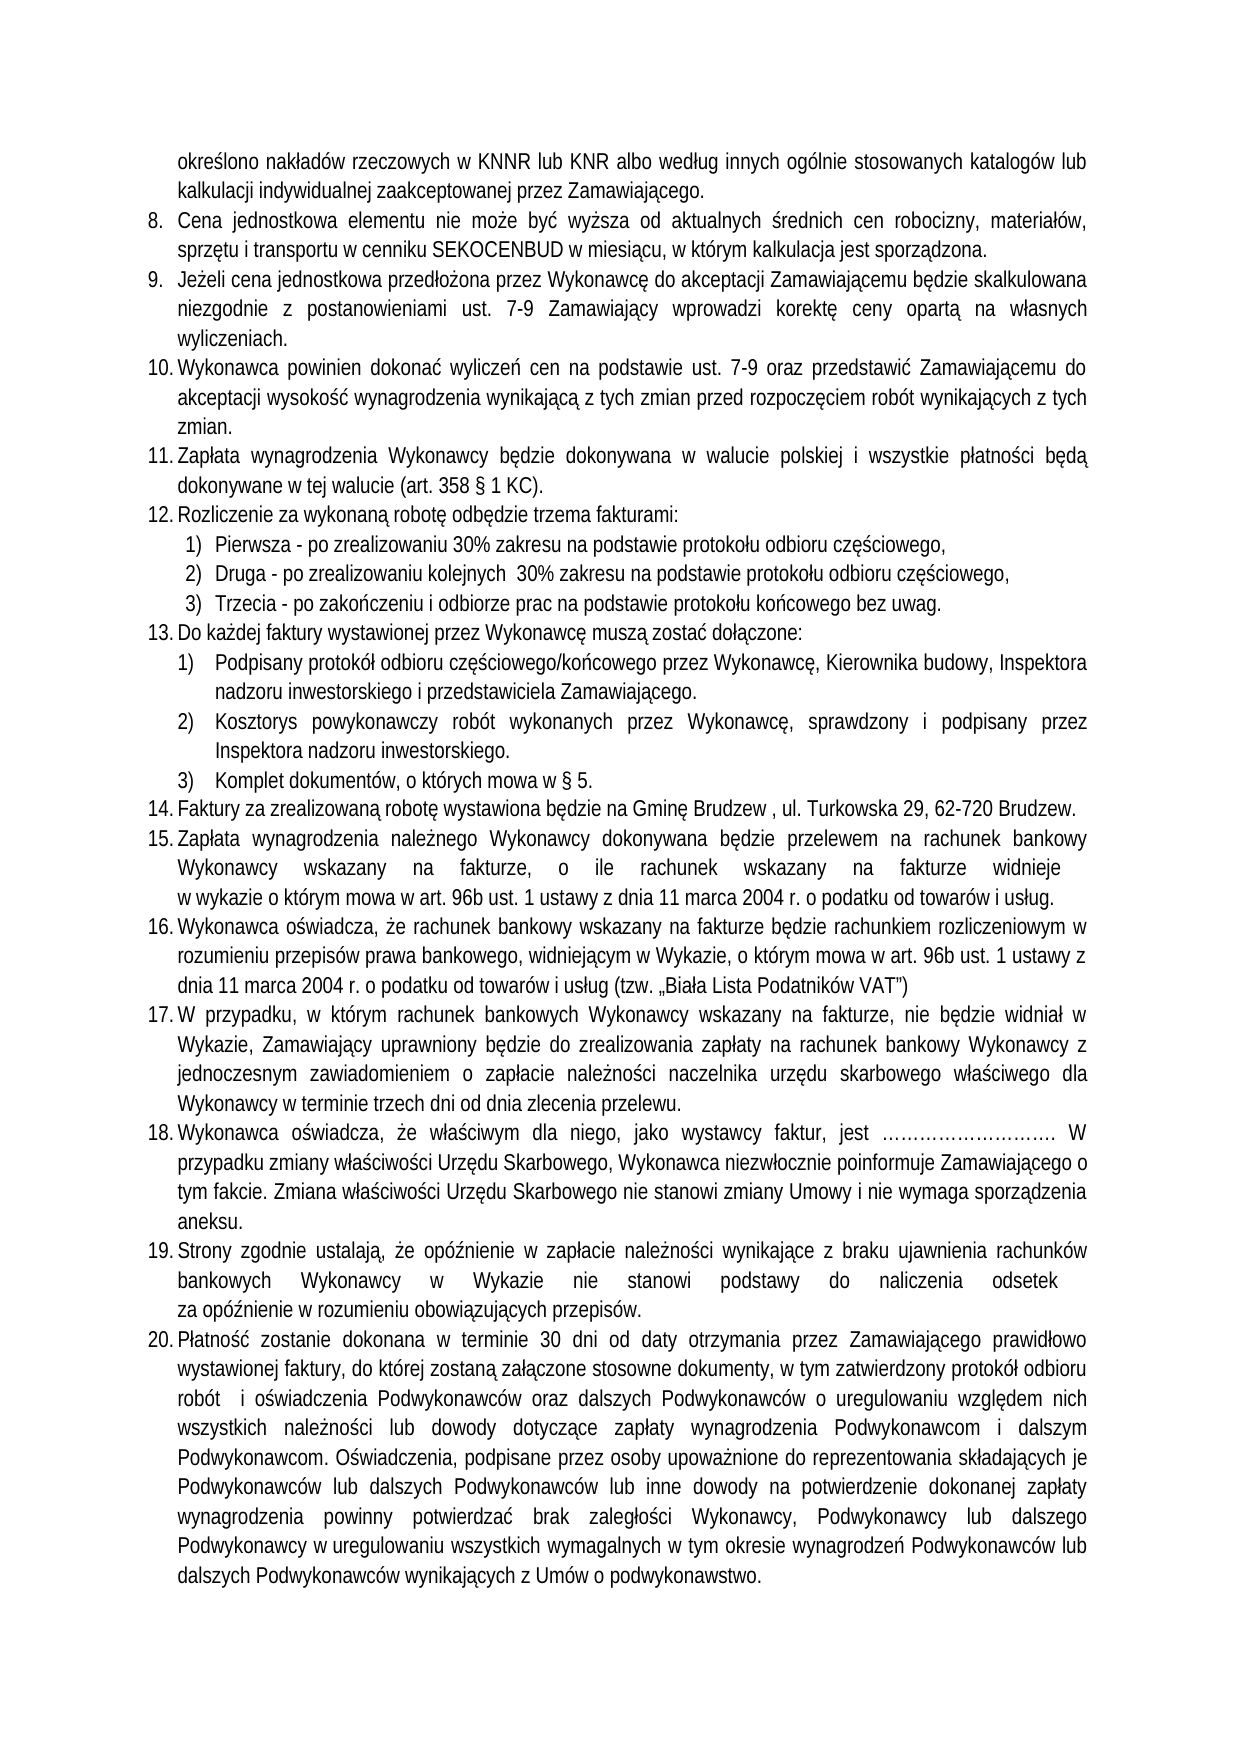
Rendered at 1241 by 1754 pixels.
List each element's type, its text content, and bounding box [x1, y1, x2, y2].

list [148, 148, 1088, 203]
list Pierwsza - po zrealizowaniu 30% zakresu na podstawie protokołu odbioru częściowego, [185, 531, 1088, 557]
list Wykonawca oświadcza, że właściwym dla niego, jako wystawcy faktur, jest ………………………. W przypadku zmiany właściwości Urzędu Skarbowego, Wykonawca niezwłocznie poinformuje Zamawiającego o tym fakcie. Zmiana właściwości Urzędu Skarbowego nie stanowi zmiany Umowy i nie wymaga sporządzenia aneksu. [148, 1119, 1088, 1234]
list Komplet dokumentów, o których mowa w § 5. [177, 767, 1093, 793]
list Wykonawca oświadcza, że rachunek bankowy wskazany na fakturze będzie rachunkiem rozliczeniowym w rozumieniu przepisów prawa bankowego, widniejącym w Wykazie, o którym mowa w art. 96b ust. 1 ustawy z dnia 11 marca 2004 r. o podatku od towarów i usług (tzw. „Biała Lista Podatników VAT”) [148, 913, 1088, 998]
list Zapłata wynagrodzenia Wykonawcy będzie dokonywana w walucie polskiej i wszystkie płatności będą dokonywane w tej walucie (art. 358 § 1 KC). [148, 442, 1088, 498]
list Jeżeli cena jednostkowa przedłożona przez Wykonawcę do akceptacji Zamawiającemu będzie skalkulowana niezgodnie z postanowieniami ust. 7-9 Zamawiający wprowadzi korektę ceny opartą na własnych wyliczeniach. [148, 266, 1088, 351]
list Strony zgodnie ustalają, że opóźnienie w zapłacie należności wynikające z braku ujawnienia rachunków bankowych Wykonawcy w Wykazie nie stanowi podstawy do naliczenia odsetek za opóźnienie w rozumieniu obowiązujących przepisów. [148, 1237, 1088, 1323]
list Cena jednostkowa elementu nie może być wyższa od aktualnych średnich cen robocizny, materiałów, sprzętu i transportu w cenniku SEKOCENBUD w miesiącu, w którym kalkulacja jest sporządzona. [148, 207, 1088, 262]
list Do każdej faktury wystawionej przez Wykonawcę muszą zostać dołączone: [148, 619, 1088, 646]
list Wykonawca powinien dokonać wyliczeń cen na podstawie ust. 7-9 oraz przedstawić Zamawiającemu do akceptacji wysokość wynagrodzenia wynikającą z tych zmian przed rozpoczęciem robót wynikających z tych zmian. [148, 354, 1088, 439]
list Faktury za zrealizowaną robotę wystawiona będzie na Gminę Brudzew , ul. Turkowska 29, 62-720 Brudzew. [148, 795, 1088, 821]
list Kosztorys powykonawczy robót wykonanych przez Wykonawcę, sprawdzony i podpisany przez Inspektora nadzoru inwestorskiego. [177, 708, 1088, 763]
list Zapłata wynagrodzenia należnego Wykonawcy dokonywana będzie przelewem na rachunek bankowy Wykonawcy wskazany na fakturze, o ile rachunek wskazany na fakturze widnieje w wykazie o którym mowa w art. 96b ust. 1 ustawy z dnia 11 marca 2004 r. o podatku od towarów i usług. [148, 824, 1088, 910]
list W przypadku, w którym rachunek bankowych Wykonawcy wskazany na fakturze, nie będzie widniał w Wykazie, Zamawiający uprawniony będzie do zrealizowania zapłaty na rachunek bankowy Wykonawcy z jednoczesnym zawiadomieniem o zapłacie należności naczelnika urzędu skarbowego właściwego dla Wykonawcy w terminie trzech dni od dnia zlecenia przelewu. [148, 1001, 1088, 1116]
list Rozliczenie za wykonaną robotę odbędzie trzema fakturami: [148, 501, 1088, 528]
list Płatność zostanie dokonana w terminie 30 dni od daty otrzymania przez Zamawiającego prawidłowo wystawionej faktury, do której zostaną załączone stosowne dokumenty, w tym zatwierdzony protokół odbioru robót i oświadczenia Podwykonawców oraz dalszych Podwykonawców o uregulowaniu względem nich wszystkich należności lub dowody dotyczące zapłaty wynagrodzenia Podwykonawcom i dalszym Podwykonawcom. Oświadczenia, podpisane przez osoby upoważnione do reprezentowania składających je Podwykonawców lub dalszych Podwykonawców lub inne dowody na potwierdzenie dokonanej zapłaty wynagrodzenia powinny potwierdzać brak zaległości Wykonawcy, Podwykonawcy lub dalszego Podwykonawcy w uregulowaniu wszystkich wymagalnych w tym okresie wynagrodzeń Podwykonawców lub dalszych Podwykonawców wynikających z Umów o podwykonawstwo. [148, 1326, 1088, 1588]
list Podpisany protokół odbioru częściowego/końcowego przez Wykonawcę, Kierownika budowy, Inspektora nadzoru inwestorskiego i przedstawiciela Zamawiającego. [177, 649, 1088, 704]
list Druga - po zrealizowaniu kolejnych 30% zakresu na podstawie protokołu odbioru częściowego, [185, 560, 1088, 587]
list Trzecia - po zakończeniu i odbiorze prac na podstawie protokołu końcowego bez uwag. [185, 590, 1088, 616]
